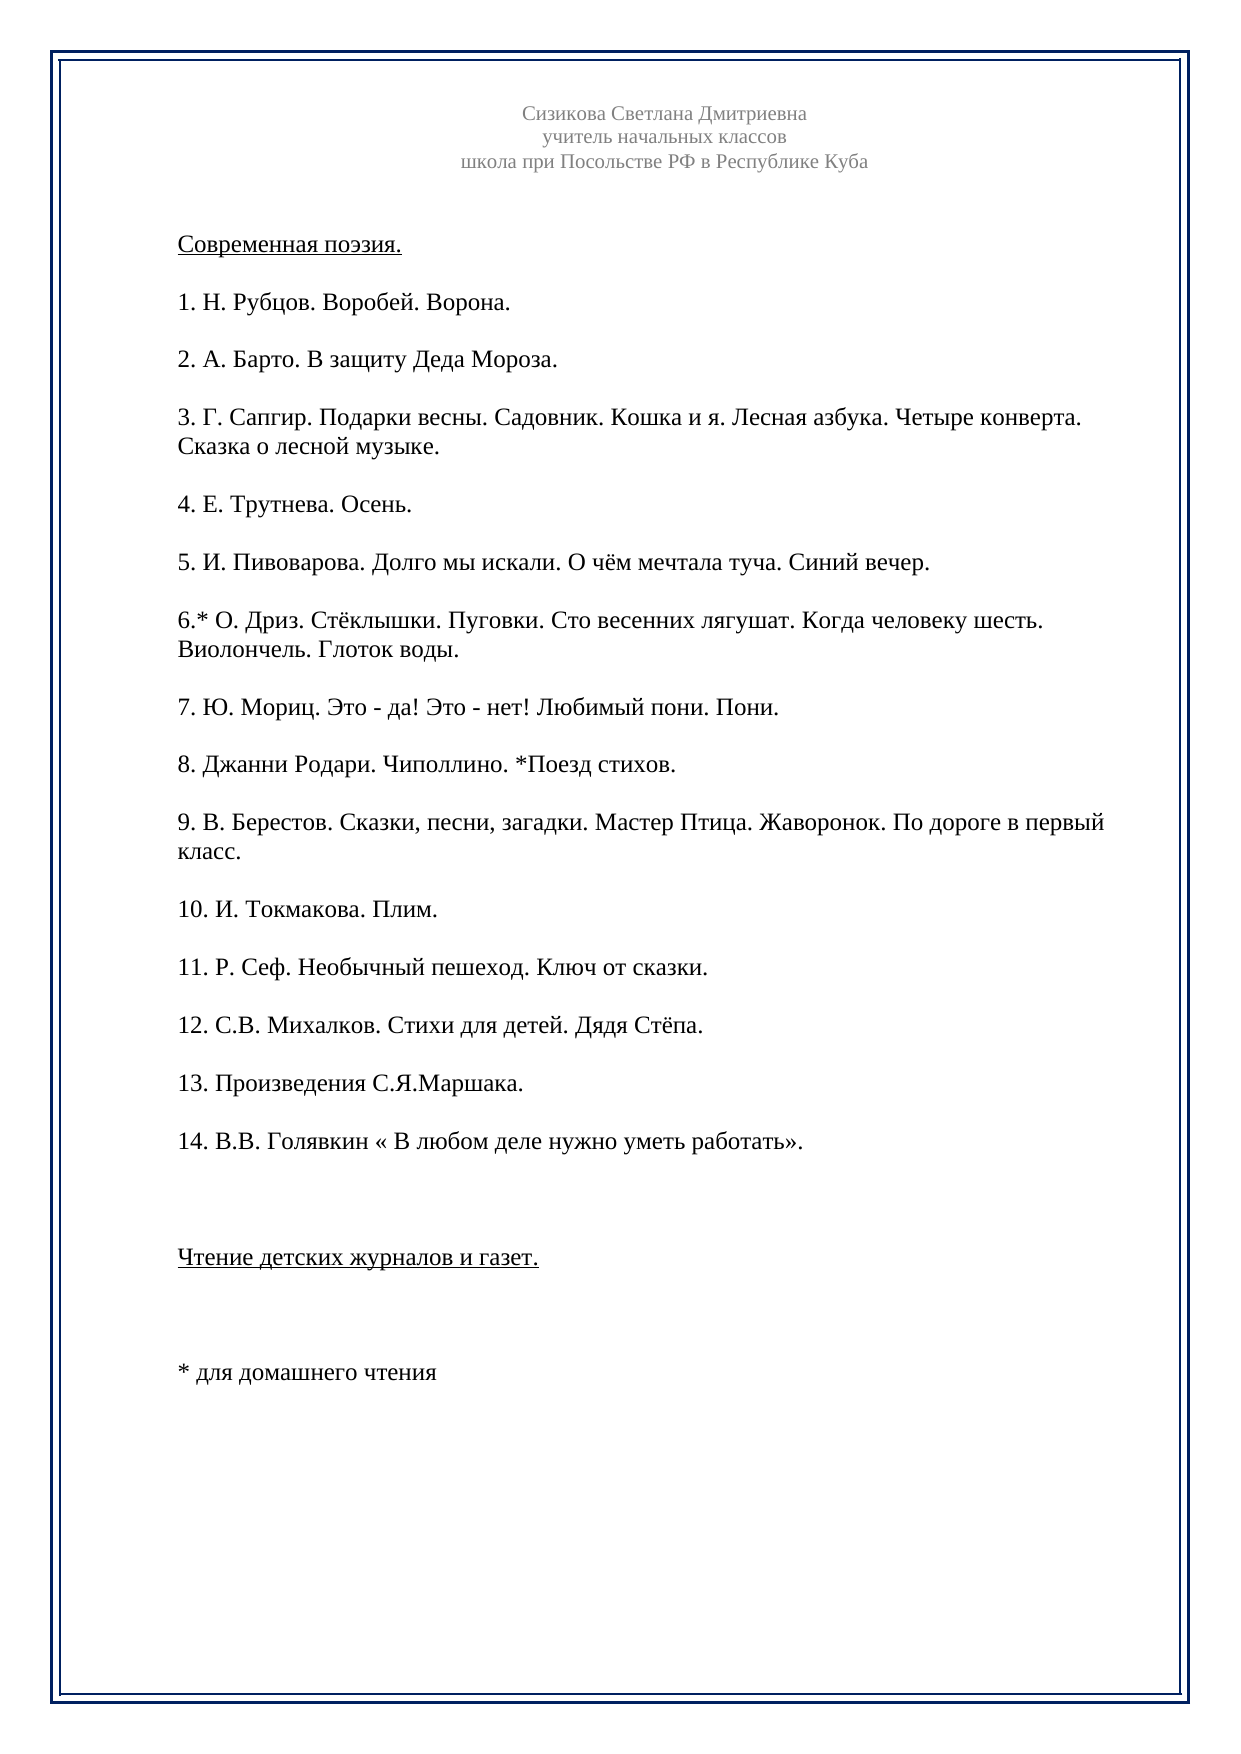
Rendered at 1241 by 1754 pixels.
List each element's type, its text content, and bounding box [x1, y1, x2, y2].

text 14. В.В. Голявкин « В любом деле нужно уметь работать». [177, 1126, 1152, 1154]
text 8. Джанни Родари. Чиполлино. *Поезд стихов. [177, 749, 1152, 778]
text 11. Р. Сеф. Необычный пешеход. Ключ от сказки. [177, 952, 1152, 981]
text Современная поэзия. [177, 229, 1152, 257]
text 2. А. Барто. В защиту Деда Мороза. [177, 344, 1152, 373]
text 12. С.В. Михалков. Стихи для детей. Дядя Стёпа. [177, 1010, 1152, 1039]
text 9. В. Берестов. Сказки, песни, загадки. Мастер Птица. Жаворонок. По дороге в первый класс. [177, 807, 1152, 865]
text 13. Произведения С.Я.Маршака. [177, 1068, 1152, 1097]
text 1. Н. Рубцов. Воробей. Ворона. [177, 287, 1152, 315]
text 3. Г. Сапгир. Подарки весны. Садовник. Кошка и я. Лесная азбука. Четыре конверта. Сказка о лесной музыке. [177, 402, 1152, 460]
text 7. Ю. Мориц. Это - да! Это - нет! Любимый пони. Пони. [177, 692, 1152, 720]
text 4. Е. Трутнева. Осень. [177, 489, 1152, 518]
text 6.* О. Дриз. Стёклышки. Пуговки. Сто весенних лягушат. Когда человеку шесть. Виолончель. Глоток воды. [177, 605, 1152, 662]
text 5. И. Пивоварова. Долго мы искали. О чём мечтала туча. Синий вечер. [177, 547, 1152, 576]
text Чтение детских журналов и газет. [177, 1242, 1152, 1270]
text 10. И. Токмакова. Плим. [177, 894, 1152, 923]
text * для домашнего чтения [177, 1357, 1152, 1386]
